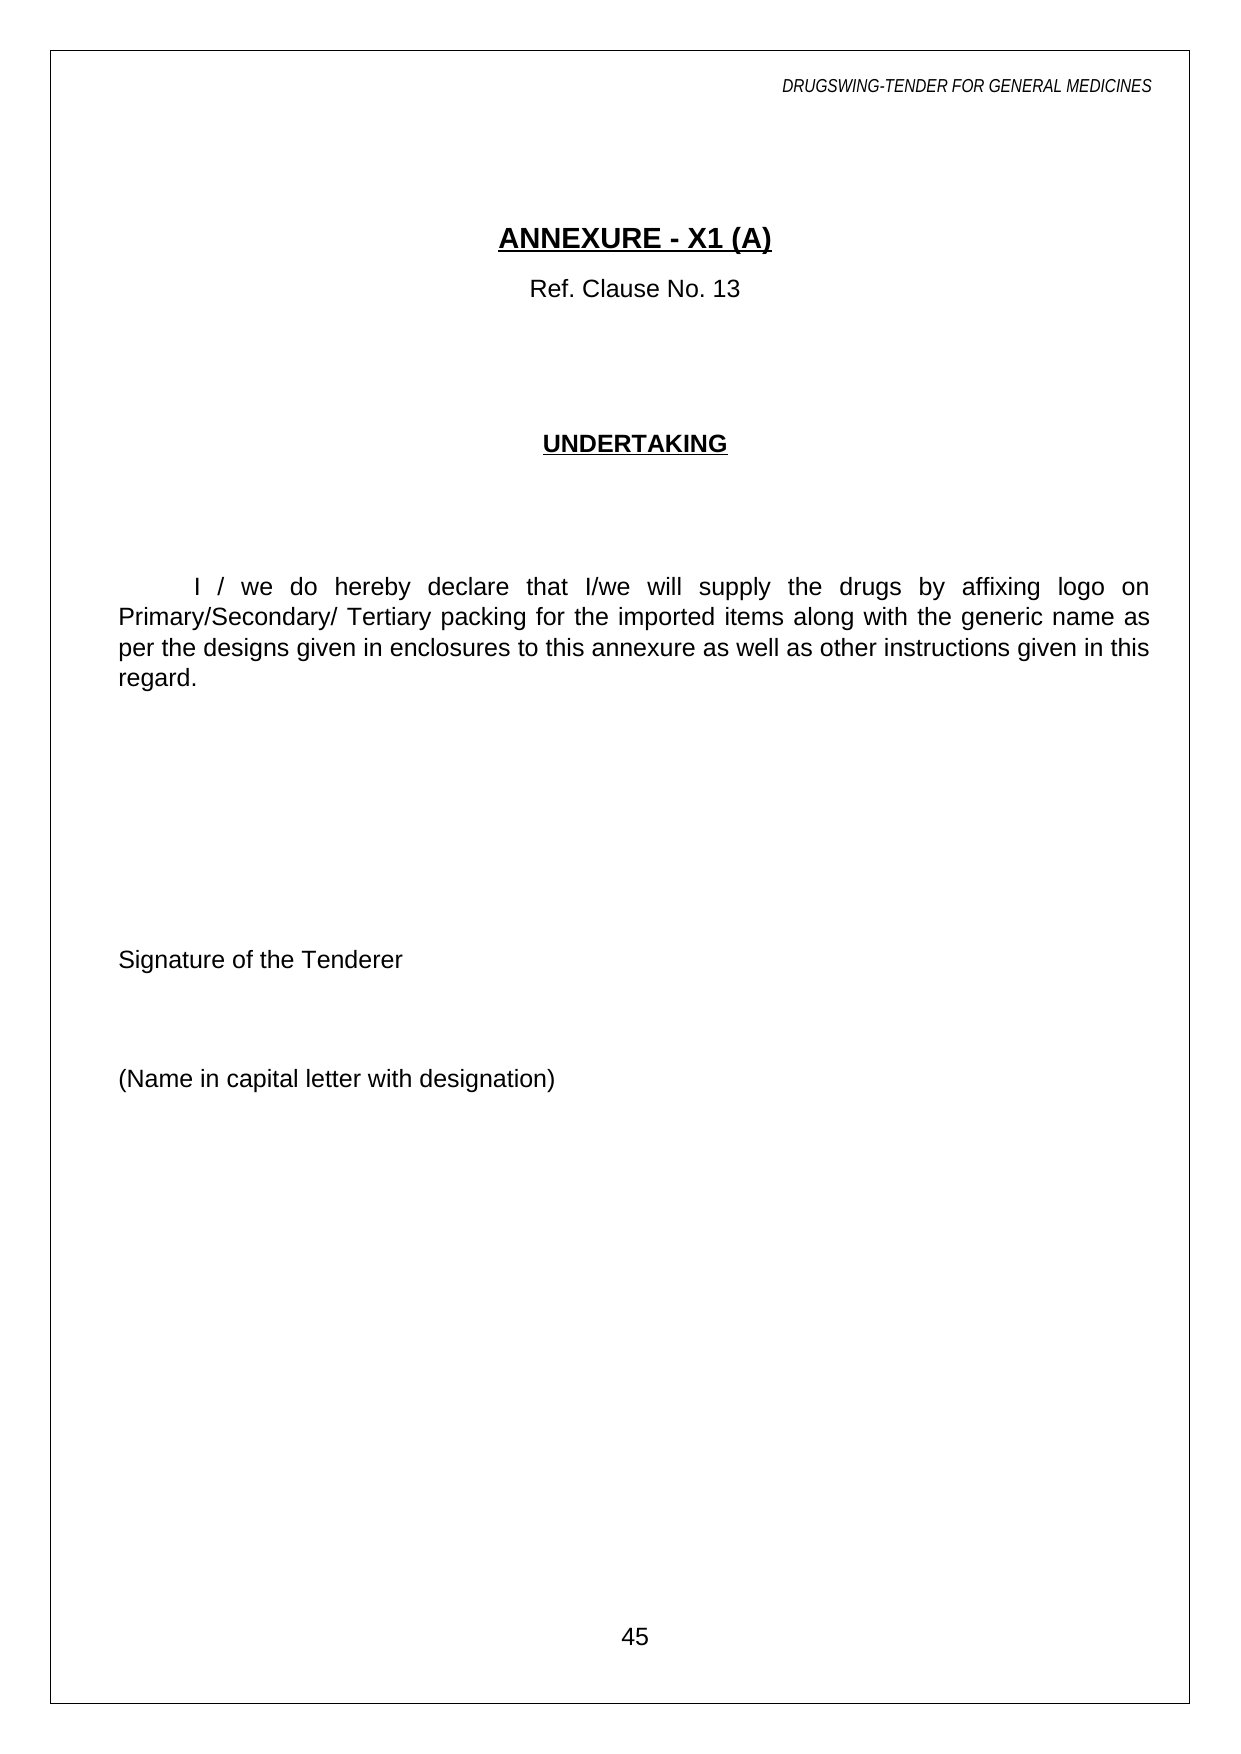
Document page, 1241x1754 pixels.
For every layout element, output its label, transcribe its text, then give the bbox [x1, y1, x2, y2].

text I / we do hereby declare that I/we will supply the drugs by affixing logo on Primary/Secondary/ Tertiary packing for the imported items along with the generic name as per the designs given in enclosures to this annexure as well as other instructions given in this regard. [118, 571, 1152, 693]
text Signature of the Tenderer [118, 932, 1152, 977]
text (Name in capital letter with designation) [118, 1051, 1152, 1096]
subtitle ANNEXURE - X1 (A) [118, 221, 1152, 254]
text UNDERTAKING [118, 429, 1152, 458]
text Ref. Clause No. 13 [118, 274, 1152, 303]
